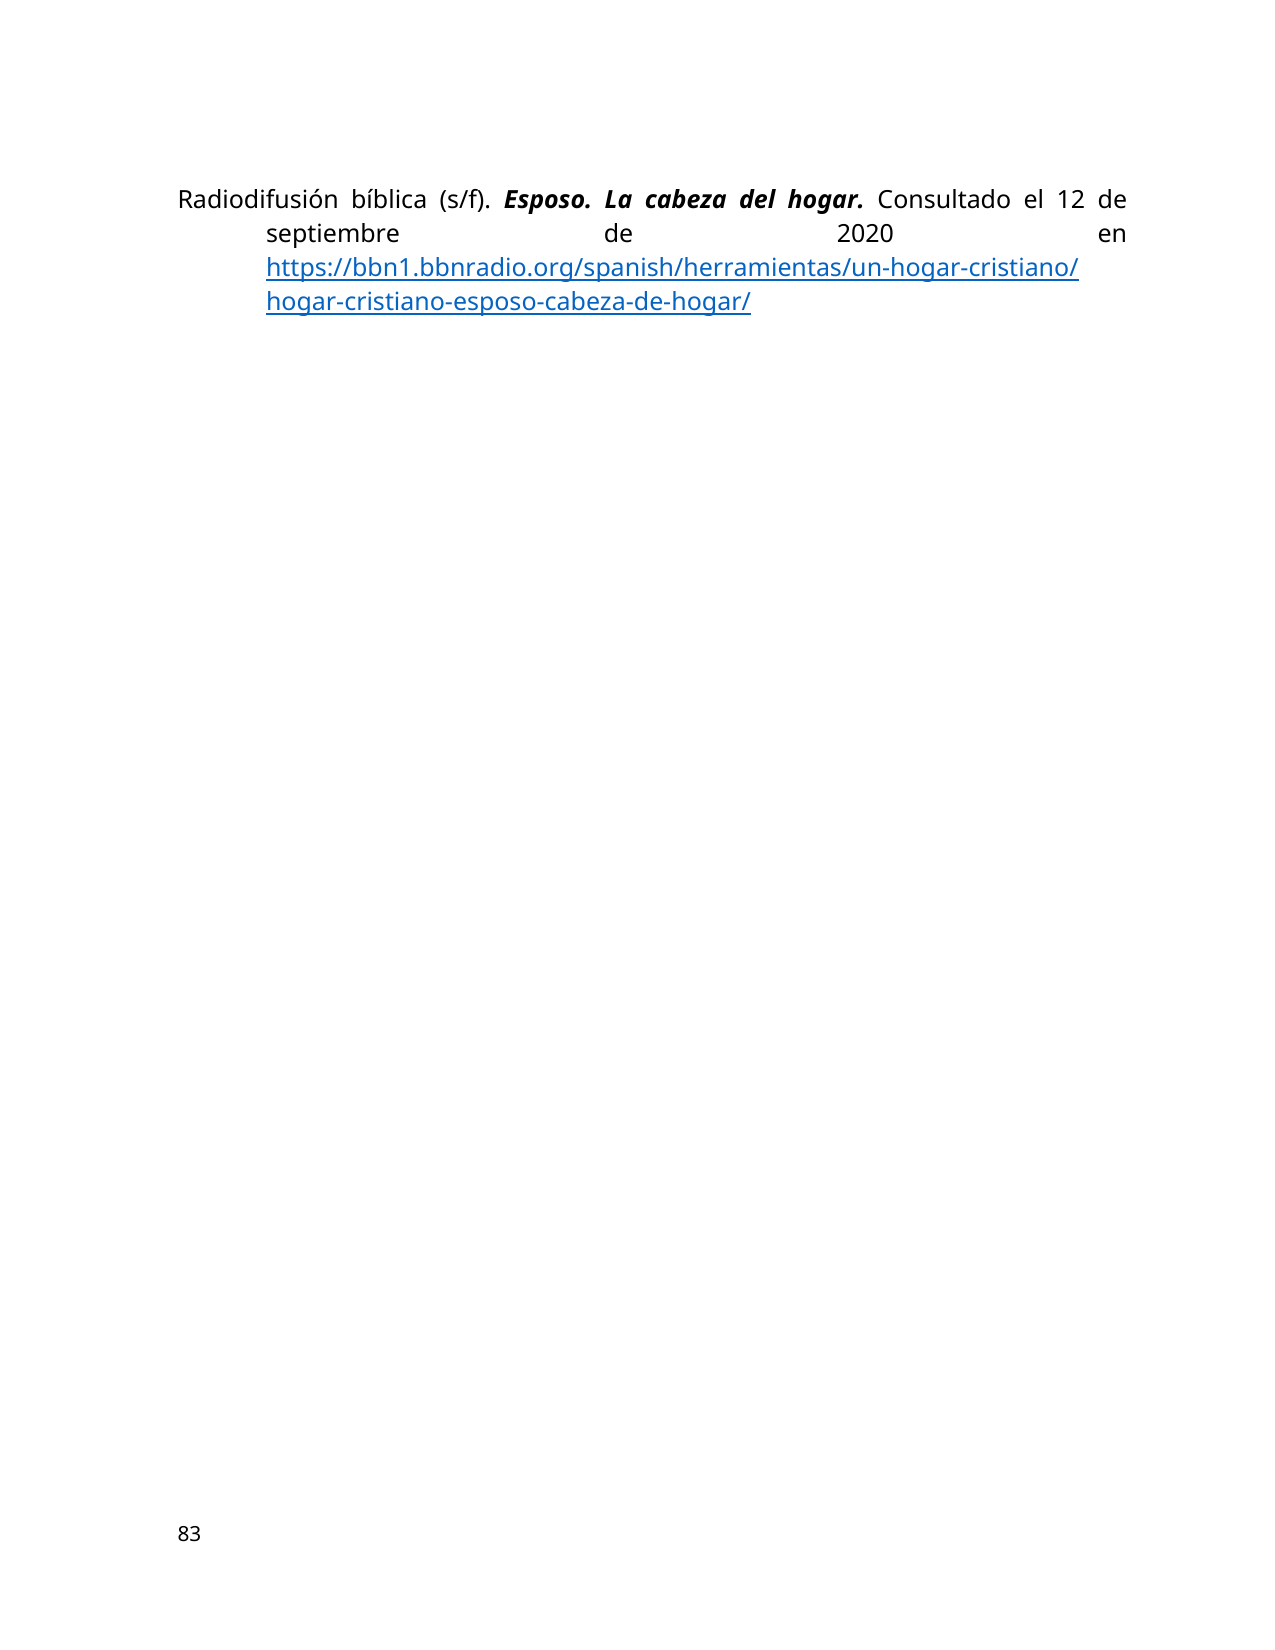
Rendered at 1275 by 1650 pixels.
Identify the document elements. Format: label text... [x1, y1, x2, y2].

text Radiodifusión bíblica (s/f). Esposo. La cabeza del hogar. Consultado el 12 de septiembre de 2020 en https://bbn1.bbnradio.org/spanish/herramientas/un-hogar-cristiano/hogar-cristiano-esposo-cabeza-de-hogar/ [177, 182, 1127, 318]
